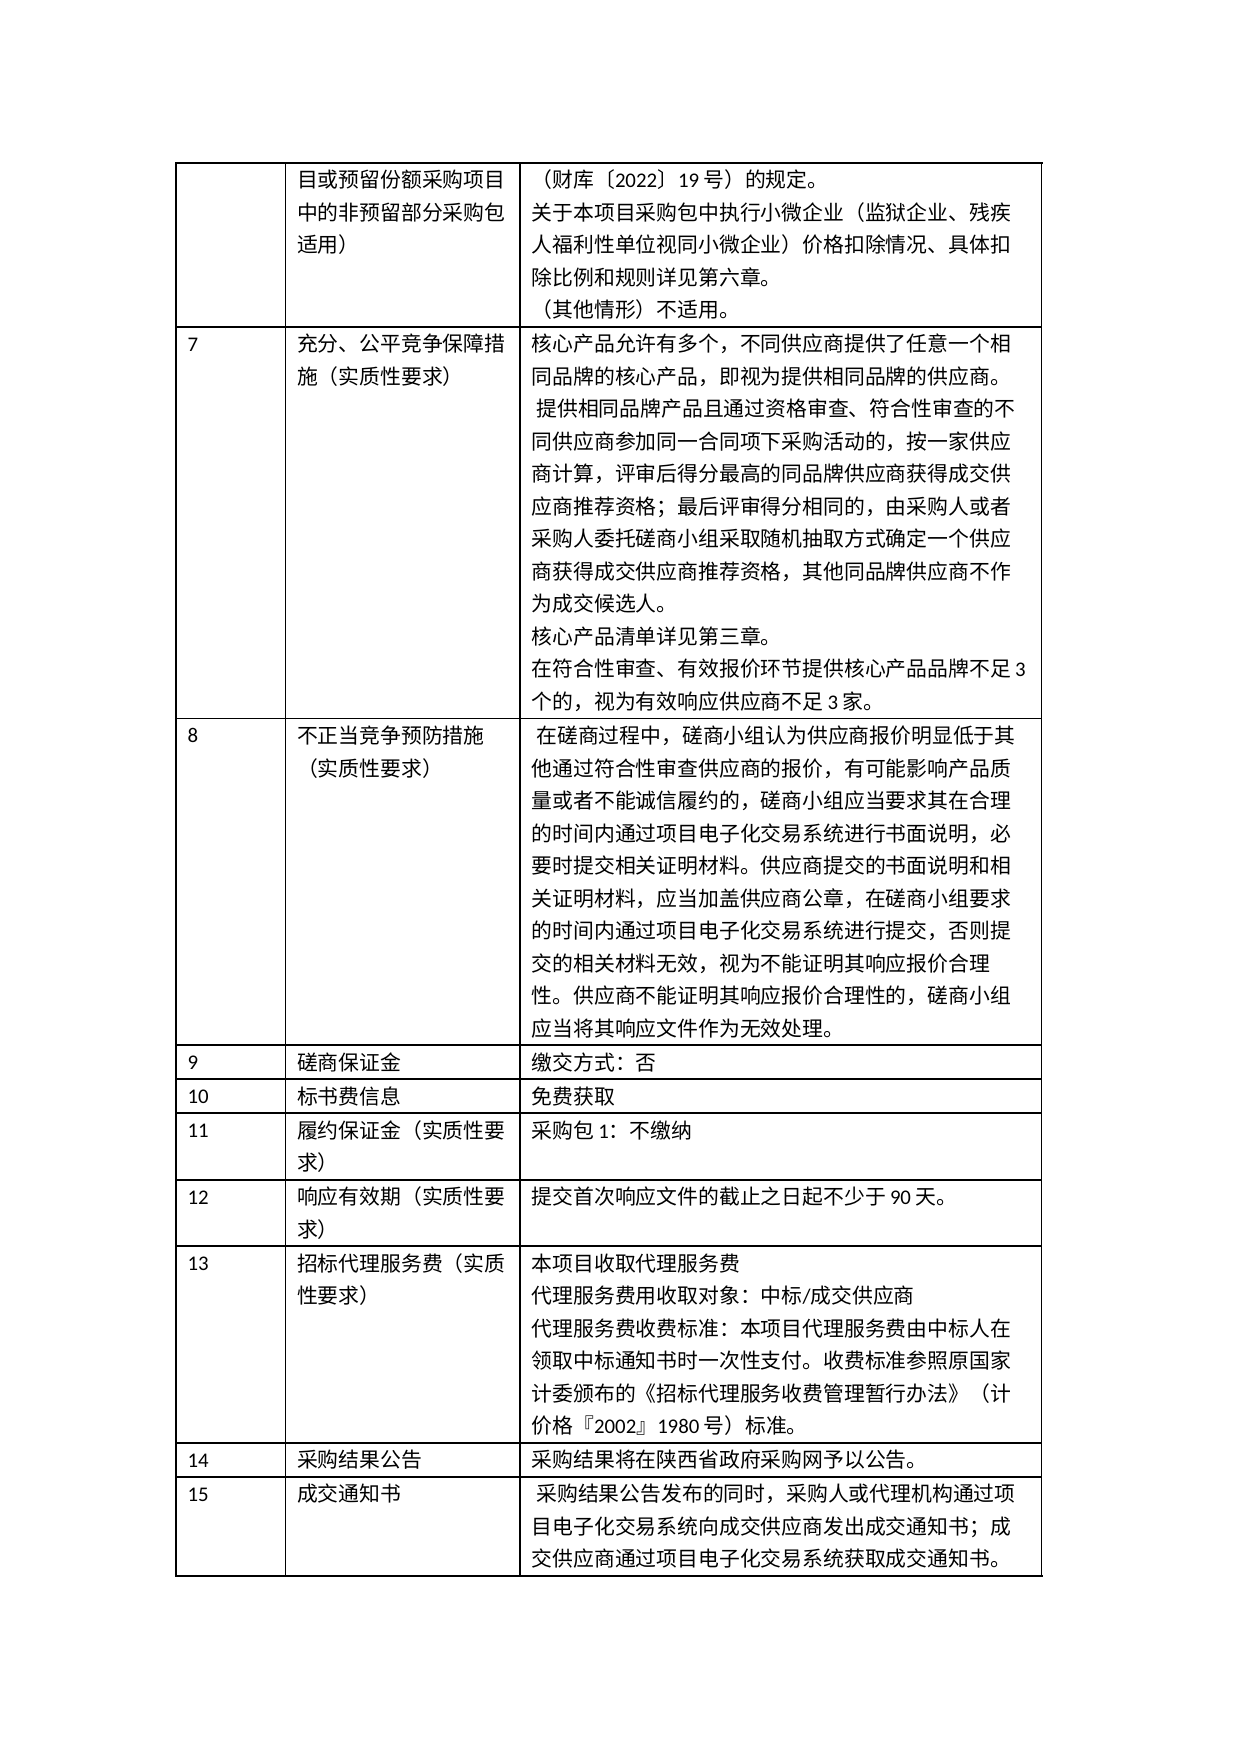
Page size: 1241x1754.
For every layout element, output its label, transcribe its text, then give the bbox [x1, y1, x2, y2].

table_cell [521, 164, 1041, 326]
table_cell 缴交方式：否 [521, 1046, 1041, 1078]
table_cell 标书费信息 [286, 1080, 519, 1112]
table_cell 磋商保证金 [286, 1046, 519, 1078]
table_cell 充分、公平竞争保障措施（实质性要求） [286, 328, 519, 718]
table_cell 在磋商过程中，磋商小组认为供应商报价明显低于其他通过符合性审查供应商的报价，有可能影响产品质量或者不能诚信履约的，磋商小组应当要求其在合理的时间内通过项目电子化交易系统进行书面说明，必要时提交相关证明材料。供应商提交的书面说明和相关证明材料，应当加盖供应商公章，在磋商小组要求的时间内通过项目电子化交易系统进行提交，否则提交的相关材料无效，视为不能证明其响应报价合理性。供应商不能证明其响应报价合理性的，磋商小组应当将其响应文件作为无效处理。 [521, 719, 1041, 1044]
table_cell 响应有效期（实质性要求） [286, 1181, 519, 1245]
table_cell 免费获取 [521, 1080, 1041, 1112]
table_cell 11 [177, 1114, 285, 1179]
table_cell 提交首次响应文件的截止之日起不少于90天。 [521, 1181, 1041, 1245]
table_cell 招标代理服务费（实质性要求） [286, 1247, 519, 1442]
table_cell 采购结果公告发布的同时，采购人或代理机构通过项目电子化交易系统向成交供应商发出成交通知书；成交供应商通过项目电子化交易系统获取成交通知书。 [521, 1478, 1041, 1575]
table_cell 15 [177, 1478, 285, 1575]
table_cell 8 [177, 719, 285, 1044]
table_cell 13 [177, 1247, 285, 1442]
table_cell 采购结果公告 [286, 1444, 519, 1476]
table_cell 履约保证金（实质性要求） [286, 1114, 519, 1179]
table_cell 不正当竞争预防措施（实质性要求） [286, 719, 519, 1044]
table_cell 采购包1：不缴纳 [521, 1114, 1041, 1179]
table_cell 10 [177, 1080, 285, 1112]
table_cell 14 [177, 1444, 285, 1476]
table_cell 12 [177, 1181, 285, 1245]
table_cell 成交通知书 [286, 1478, 519, 1575]
table_cell 7 [177, 328, 285, 718]
table_cell 本项目收取代理服务费 代理服务费用收取对象：中标/成交供应商 代理服务费收费标准：本项目代理服务费由中标人在领取中标通知书时一次性支付。收费标准参照原国家计委颁布的《招标代理服务收费管理暂行办法》（计价格『2002』1980号）标准。 [521, 1247, 1041, 1442]
table_cell 9 [177, 1046, 285, 1078]
table_cell 6 [177, 164, 285, 326]
table_cell 核心产品允许有多个，不同供应商提供了任意一个相同品牌的核心产品，即视为提供相同品牌的供应商。 提供相同品牌产品且通过资格审查、符合性审查的不同供应商参加同一合同项下采购活动的，按一家供应商计算，评审后得分最高的同品牌供应商获得成交供应商推荐资格；最后评审得分相同的，由采购人或者采购人委托磋商小组采取随机抽取方式确定一个供应商获得成交供应商推荐资格，其他同品牌供应商不作为成交候选人。 核心产品清单详见第三章。 在符合性审查、有效报价环节提供核心产品品牌不足3个的，视为有效响应供应商不足3家。 [521, 328, 1041, 718]
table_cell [286, 164, 519, 326]
table_cell 采购结果将在陕西省政府采购网予以公告。 [521, 1444, 1041, 1476]
